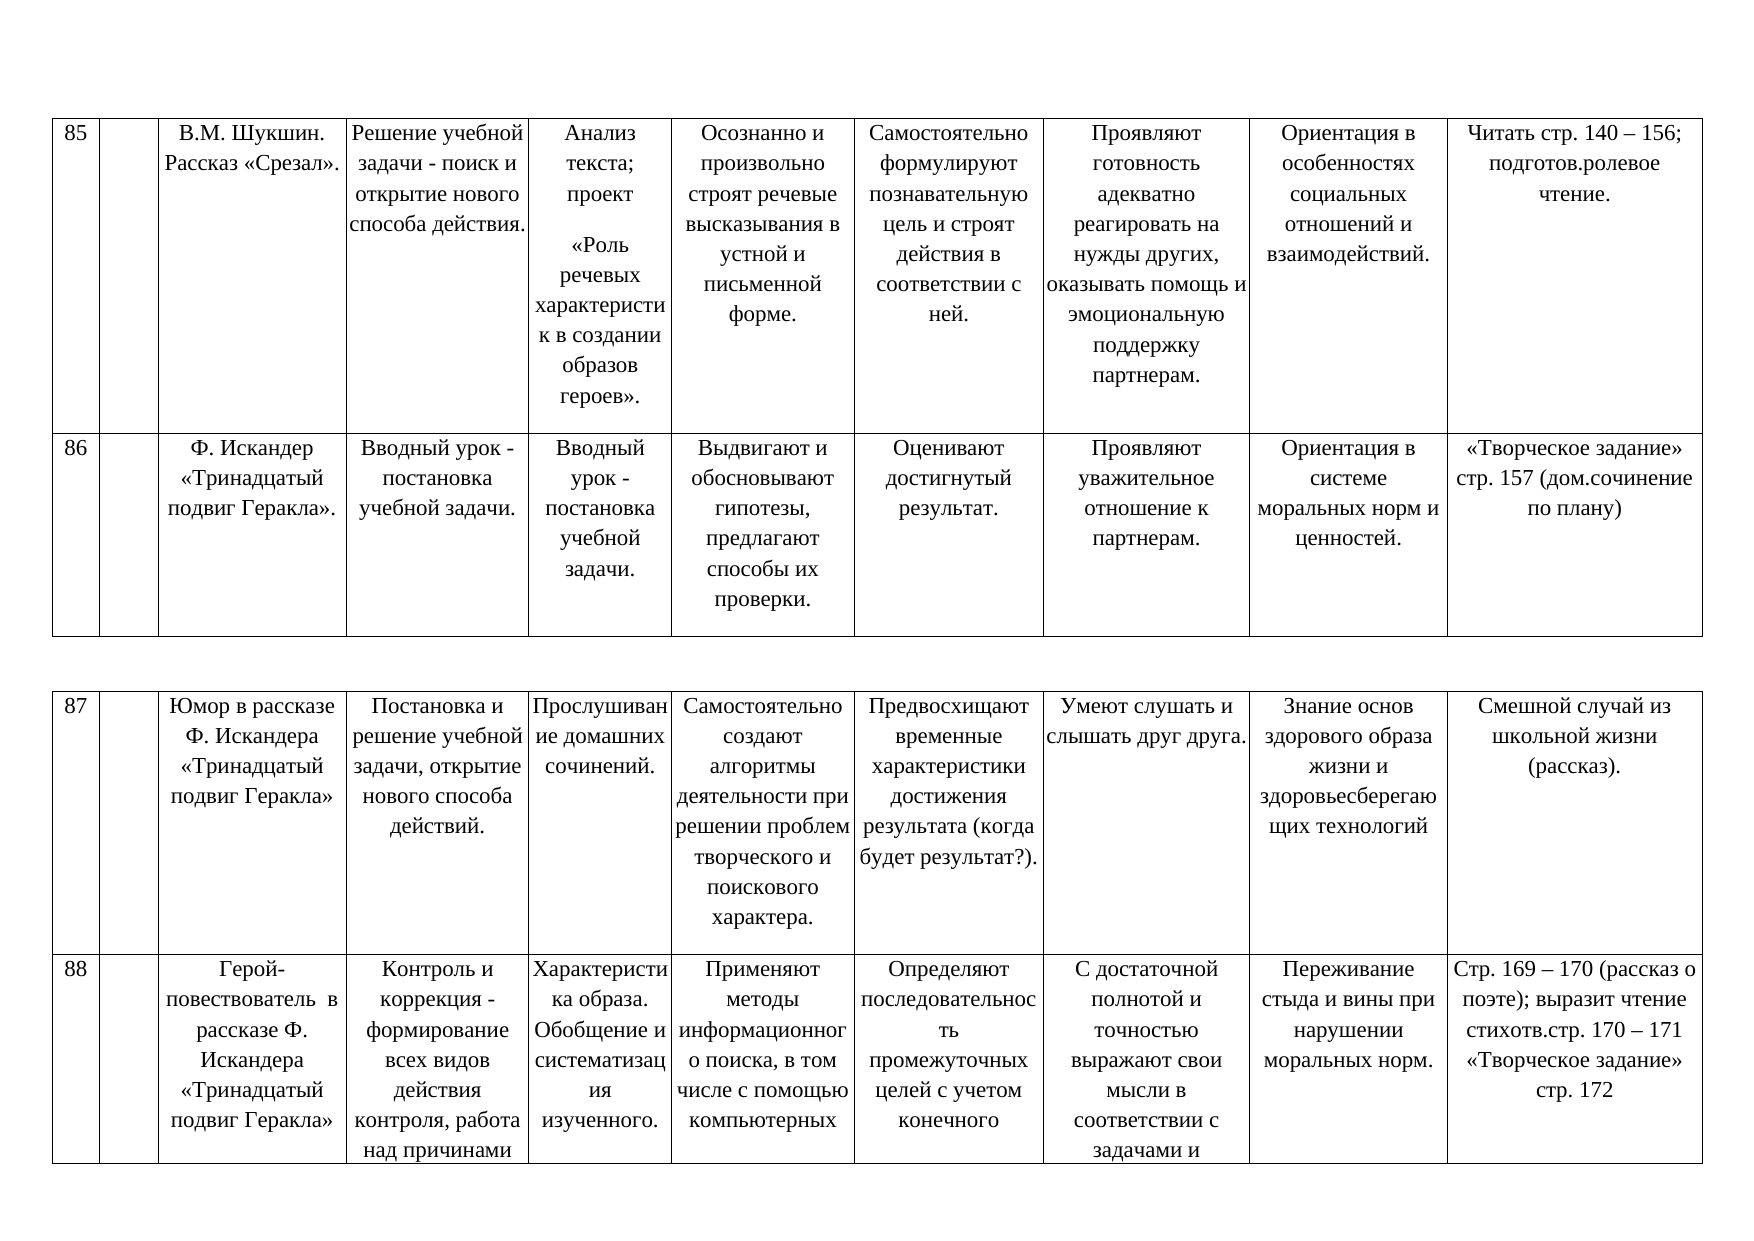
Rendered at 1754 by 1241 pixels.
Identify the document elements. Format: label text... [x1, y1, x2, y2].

table_header Смешной случай из школьной жизни (рассказ). [1448, 692, 1702, 954]
table_cell Анализ текста; проект «Роль речевых характеристик в создании образов героев». [529, 119, 671, 433]
table_header Постановка и решение учебной задачи, открытие нового способа действий. [347, 692, 528, 954]
table_cell Читать стр. 140 – 156; подготов.ролевое чтение. [1448, 119, 1702, 433]
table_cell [347, 955, 528, 1163]
table_cell Решение учебной задачи - поиск и открытие нового способа действия. [347, 119, 528, 433]
table_cell [100, 434, 158, 636]
table_cell Вводный урок - постановка учебной задачи. [347, 434, 528, 636]
table_cell Самостоятельно формулируют познавательную цель и строят действия в соответствии с ней. [855, 119, 1043, 433]
table_cell 85 [53, 119, 99, 433]
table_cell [1250, 955, 1447, 1163]
table_cell «Творческое задание» стр. 157 (дом.сочинение по плану) [1448, 434, 1702, 636]
table_cell Оценивают достигнутый результат. [855, 434, 1043, 636]
table_cell В.М. Шукшин. Рассказ «Срезал». [159, 119, 346, 433]
table_cell [100, 955, 158, 1163]
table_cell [159, 955, 346, 1163]
table_cell Проявляют готовность адекватно реагировать на нужды других, оказывать помощь и эмоциональную поддержку партнерам. [1044, 119, 1249, 433]
table_header Прослушивание домашних сочинений. [529, 692, 671, 954]
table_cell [672, 955, 854, 1163]
table_cell Проявляют уважительное отношение к партнерам. [1044, 434, 1249, 636]
table_header Знание основ здорового образа жизни и здоровьесберегающих технологий [1250, 692, 1447, 954]
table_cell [529, 955, 671, 1163]
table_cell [855, 955, 1043, 1163]
table_header [100, 692, 158, 954]
table_header Умеют слушать и слышать друг друга. [1044, 692, 1249, 954]
table_cell [100, 119, 158, 433]
table_cell 86 [53, 434, 99, 636]
table_cell Выдвигают и обосновывают гипотезы, предлагают способы их проверки. [672, 434, 854, 636]
table_header Самостоятельно создают алгоритмы деятельности при решении проблем творческого и поискового характера. [672, 692, 854, 954]
table_cell Осознанно и произвольно строят речевые высказывания в устной и письменной форме. [672, 119, 854, 433]
table_header 87 [53, 692, 99, 954]
table_header Предвосхищают временные характеристики достижения результата (когда будет результат?). [855, 692, 1043, 954]
table_cell Вводный урок - постановка учебной задачи. [529, 434, 671, 636]
table_cell Ориентация в особенностях социальных отношений и взаимодействий. [1250, 119, 1447, 433]
table_cell Ориентация в системе моральных норм и ценностей. [1250, 434, 1447, 636]
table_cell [1044, 955, 1249, 1163]
table_header Юмор в рассказе Ф. Искандера «Тринадцатый подвиг Геракла» [159, 692, 346, 954]
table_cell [1448, 955, 1702, 1163]
table_cell 88 [53, 955, 99, 1163]
table_cell Ф. Искандер «Тринадцатый подвиг Геракла». [159, 434, 346, 636]
